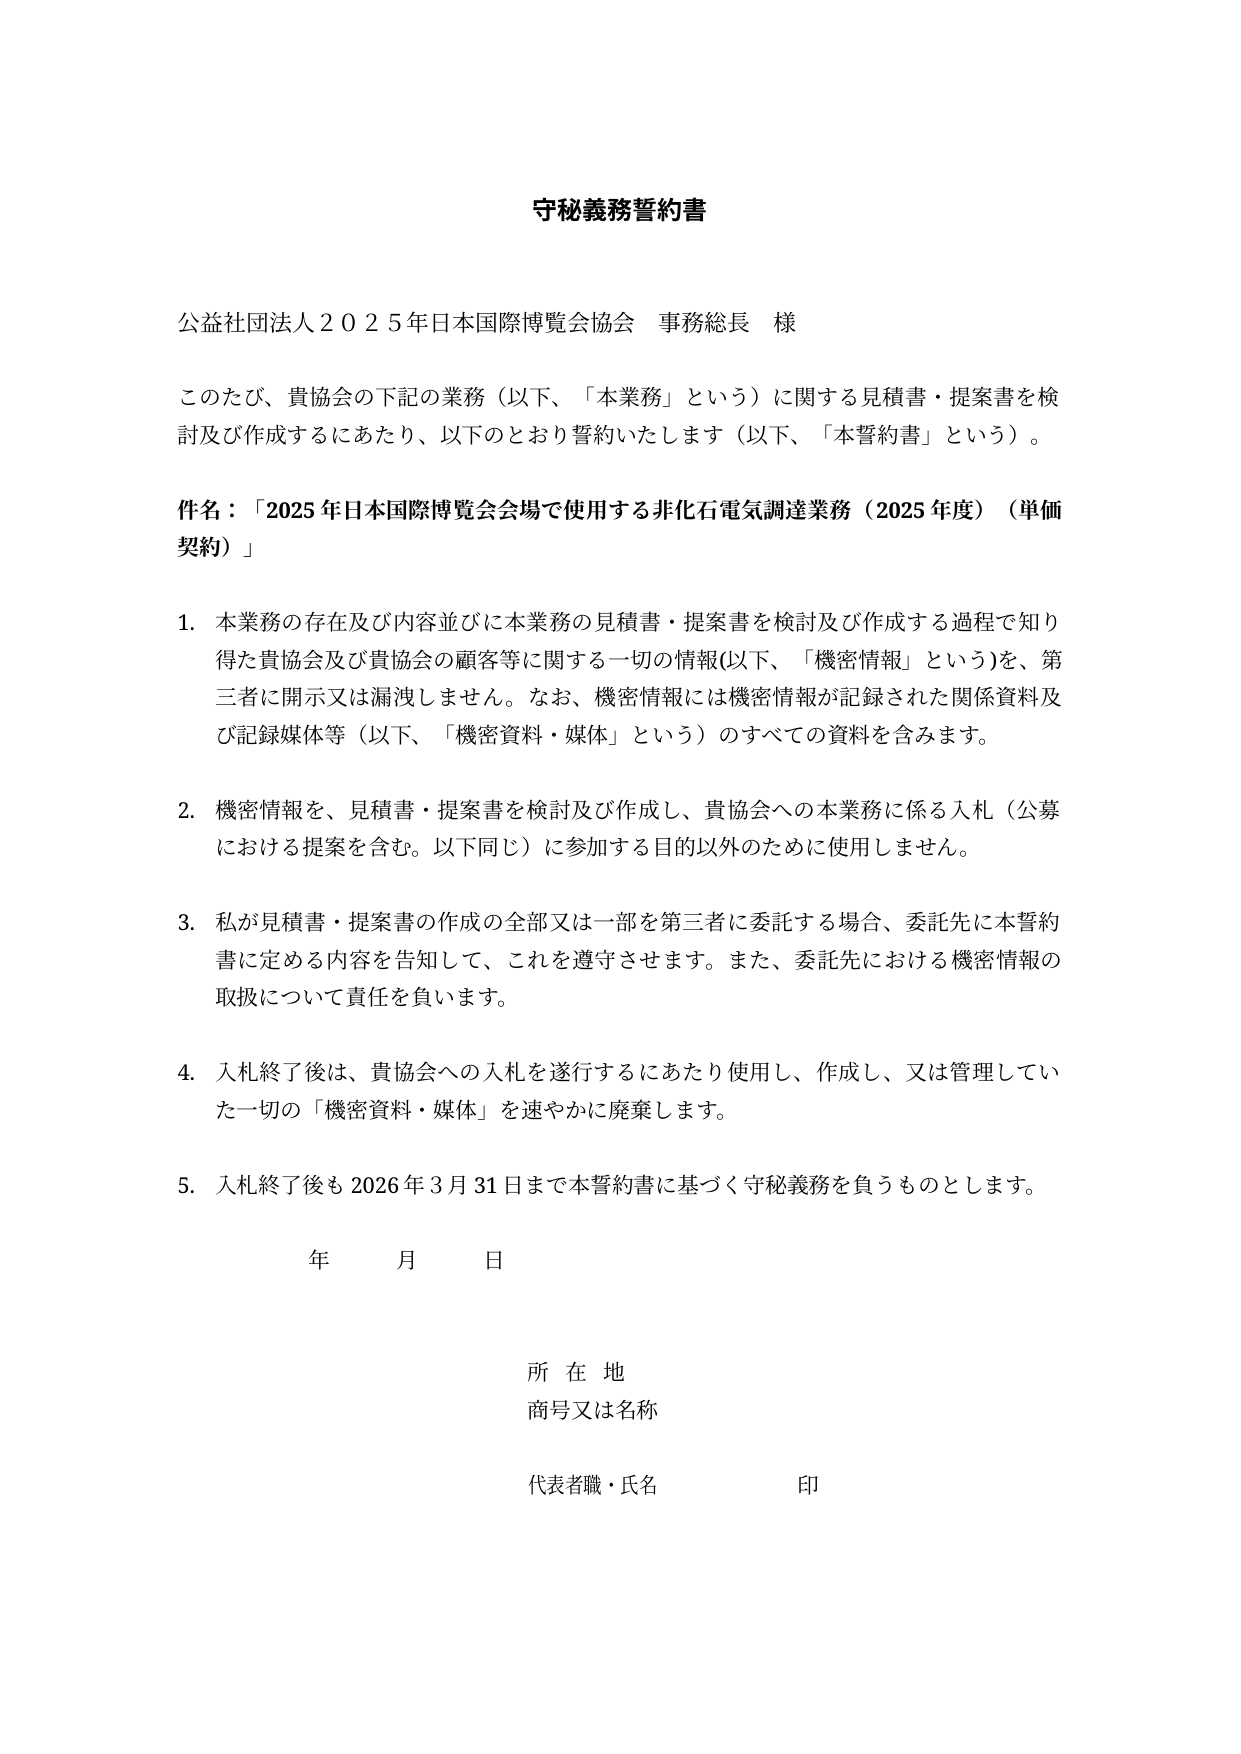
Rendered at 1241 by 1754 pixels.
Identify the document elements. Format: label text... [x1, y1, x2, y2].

list 私が見積書・提案書の作成の全部又は一部を第三者に委託する場合、委託先に本誓約書に定める内容を告知して、これを遵守させます。また、委託先における機密情報の取扱について責任を負います。 [177, 902, 1063, 1015]
text 守秘義務誓約書 [177, 190, 1063, 227]
text このたび、貴協会の下記の業務（以下、「本業務」という）に関する見積書・提案書を検討及び作成するにあたり、以下のとおり誓約いたします（以下、「本誓約書」という）。 [177, 377, 1063, 452]
list 入札終了後も2026年３月31日まで本誓約書に基づく守秘義務を負うものとします。 [177, 1165, 1063, 1202]
list 本業務の存在及び内容並びに本業務の見積書・提案書を検討及び作成する過程で知り得た貴協会及び貴協会の顧客等に関する一切の情報(以下、「機密情報」という)を、第三者に開示又は漏洩しません。なお、機密情報には機密情報が記録された関係資料及び記録媒体等（以下、「機密資料・媒体」という）のすべての資料を含みます。 [177, 602, 1063, 752]
list 機密情報を、見積書・提案書を検討及び作成し、貴協会への本業務に係る入札（公募における提案を含む。以下同じ）に参加する目的以外のために使用しません。 [177, 790, 1063, 865]
list 入札終了後は、貴協会への入札を遂行するにあたり使用し、作成し、又は管理していた一切の「機密資料・媒体」を速やかに廃棄します。 [177, 1052, 1063, 1127]
text 商号又は名称 [177, 1390, 1063, 1427]
text 件名：「2025年日本国際博覧会会場で使用する非化石電気調達業務（2025年度）（単価契約）」 [177, 490, 1063, 565]
text 代表者職・氏名 印 [177, 1465, 1063, 1502]
text 所在地 [177, 1352, 1063, 1390]
text 公益社団法人２０２５年日本国際博覧会協会 事務総長 様 [177, 302, 1063, 340]
text 年 月 日 [177, 1240, 1063, 1277]
